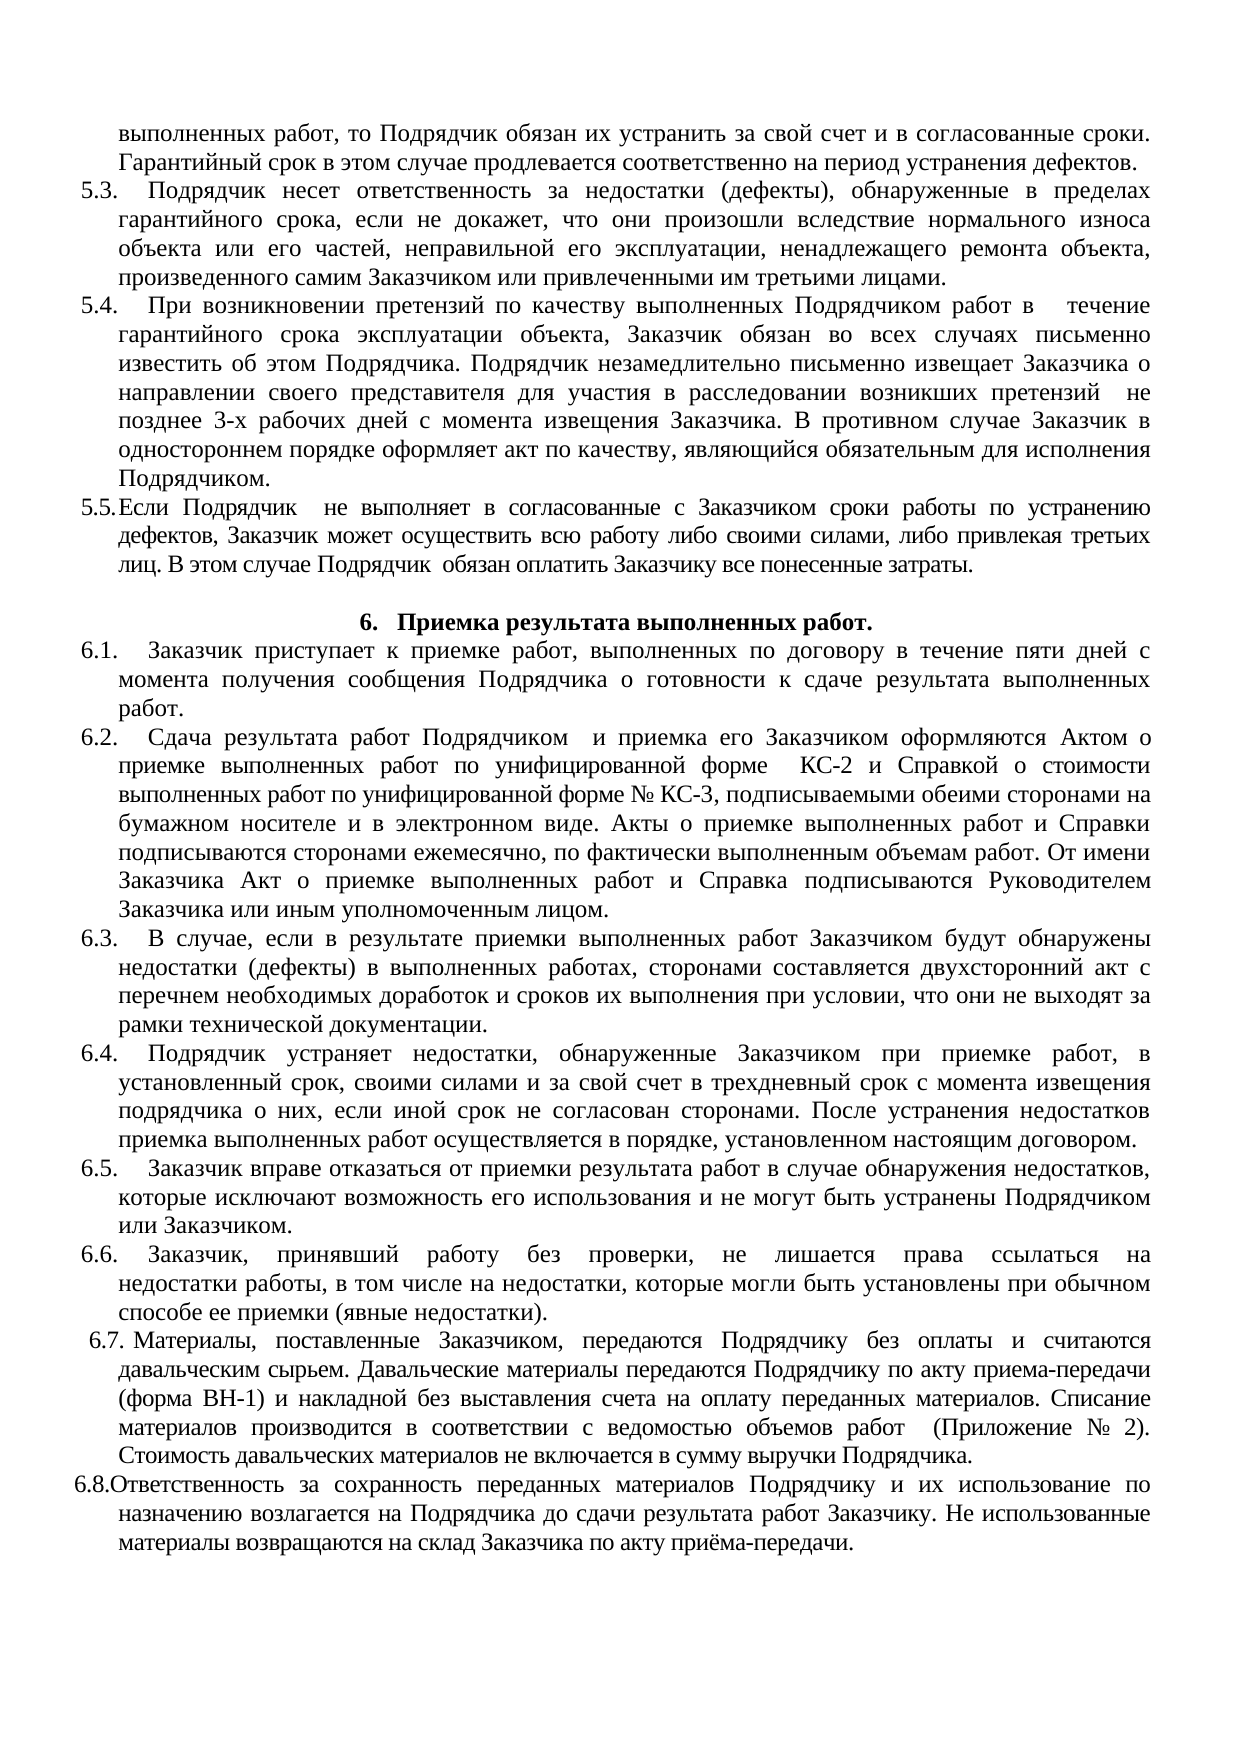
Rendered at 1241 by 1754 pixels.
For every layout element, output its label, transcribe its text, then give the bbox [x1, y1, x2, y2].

list В случае, если в результате приемки выполненных работ Заказчиком будут обнаружены недостатки (дефекты) в выполненных работах, сторонами составляется двухсторонний акт с перечнем необходимых доработок и сроков их выполнения при условии, что они не выходят за рамки технической документации. [81, 923, 1152, 1038]
list При возникновении претензий по качеству выполненных Подрядчиком работ в течение гарантийного срока эксплуатации объекта, Заказчик обязан во всех случаях письменно известить об этом Подрядчика. Подрядчик незамедлительно письменно извещает Заказчика о направлении своего представителя для участия в расследовании возникших претензий не позднее 3-х рабочих дней с момента извещения Заказчика. В противном случае Заказчик в одностороннем порядке оформляет акт по качеству, являющийся обязательным для исполнения Подрядчиком. [81, 291, 1152, 492]
list Приемка результата выполненных работ. [81, 607, 1152, 636]
list Заказчик вправе отказаться от приемки результата работ в случае обнаружения недостатков, которые исключают возможность его использования и не могут быть устранены Подрядчиком или Заказчиком. [81, 1153, 1152, 1239]
list Если Подрядчик не выполняет в согласованные с Заказчиком сроки работы по устранению дефектов, Заказчик может осуществить всю работу либо своими силами, либо привлекая третьих лиц. В этом случае Подрядчик обязан оплатить Заказчику все понесенные затраты. [81, 492, 1152, 578]
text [118, 118, 1152, 176]
list Материалы, поставленные Заказчиком, передаются Подрядчику без оплаты и считаются давальческим сырьем. Давальческие материалы передаются Подрядчику по акту приема-передачи (форма ВН-1) и накладной без выставления счета на оплату переданных материалов. Списание материалов производится в соответствии с ведомостью объемов работ (Приложение № 2). Стоимость давальческих материалов не включается в сумму выручки Подрядчика. [88, 1326, 1152, 1469]
list Сдача результата работ Подрядчиком и приемка его Заказчиком оформляются Актом о приемке выполненных работ по унифицированной форме КС-2 и Справкой о стоимости выполненных работ по унифицированной форме № КС-3, подписываемыми обеими сторонами на бумажном носителе и в электронном виде. Акты о приемке выполненных работ и Справки подписываются сторонами ежемесячно, по фактически выполненным объемам работ. От имени Заказчика Акт о приемке выполненных работ и Справка подписываются Руководителем Заказчика или иным уполномоченным лицом. [81, 722, 1152, 923]
list Заказчик приступает к приемке работ, выполненных по договору в течение пяти дней с момента получения сообщения Подрядчика о готовности к сдаче результата выполненных работ. [81, 636, 1152, 722]
text 6.8.Ответственность за сохранность переданных материалов Подрядчику и их использование по назначению возлагается на Подрядчика до сдачи результата работ Заказчику. Не использованные материалы возвращаются на склад Заказчика по акту приёма-передачи. [74, 1469, 1152, 1556]
list Заказчик, принявший работу без проверки, не лишается права ссылаться на недостатки работы, в том числе на недостатки, которые могли быть установлены при обычном способе ее приемки (явные недостатки). [81, 1239, 1152, 1326]
list Подрядчик несет ответственность за недостатки (дефекты), обнаруженные в пределах гарантийного срока, если не докажет, что они произошли вследствие нормального износа объекта или его частей, неправильной его эксплуатации, ненадлежащего ремонта объекта, произведенного самим Заказчиком или привлеченными им третьими лицами. [81, 176, 1152, 291]
list Подрядчик устраняет недостатки, обнаруженные Заказчиком при приемке работ, в установленный срок, своими силами и за свой счет в трехдневный срок с момента извещения подрядчика о них, если иной срок не согласован сторонами. После устранения недостатков приемка выполненных работ осуществляется в порядке, установленном настоящим договором. [81, 1038, 1152, 1153]
